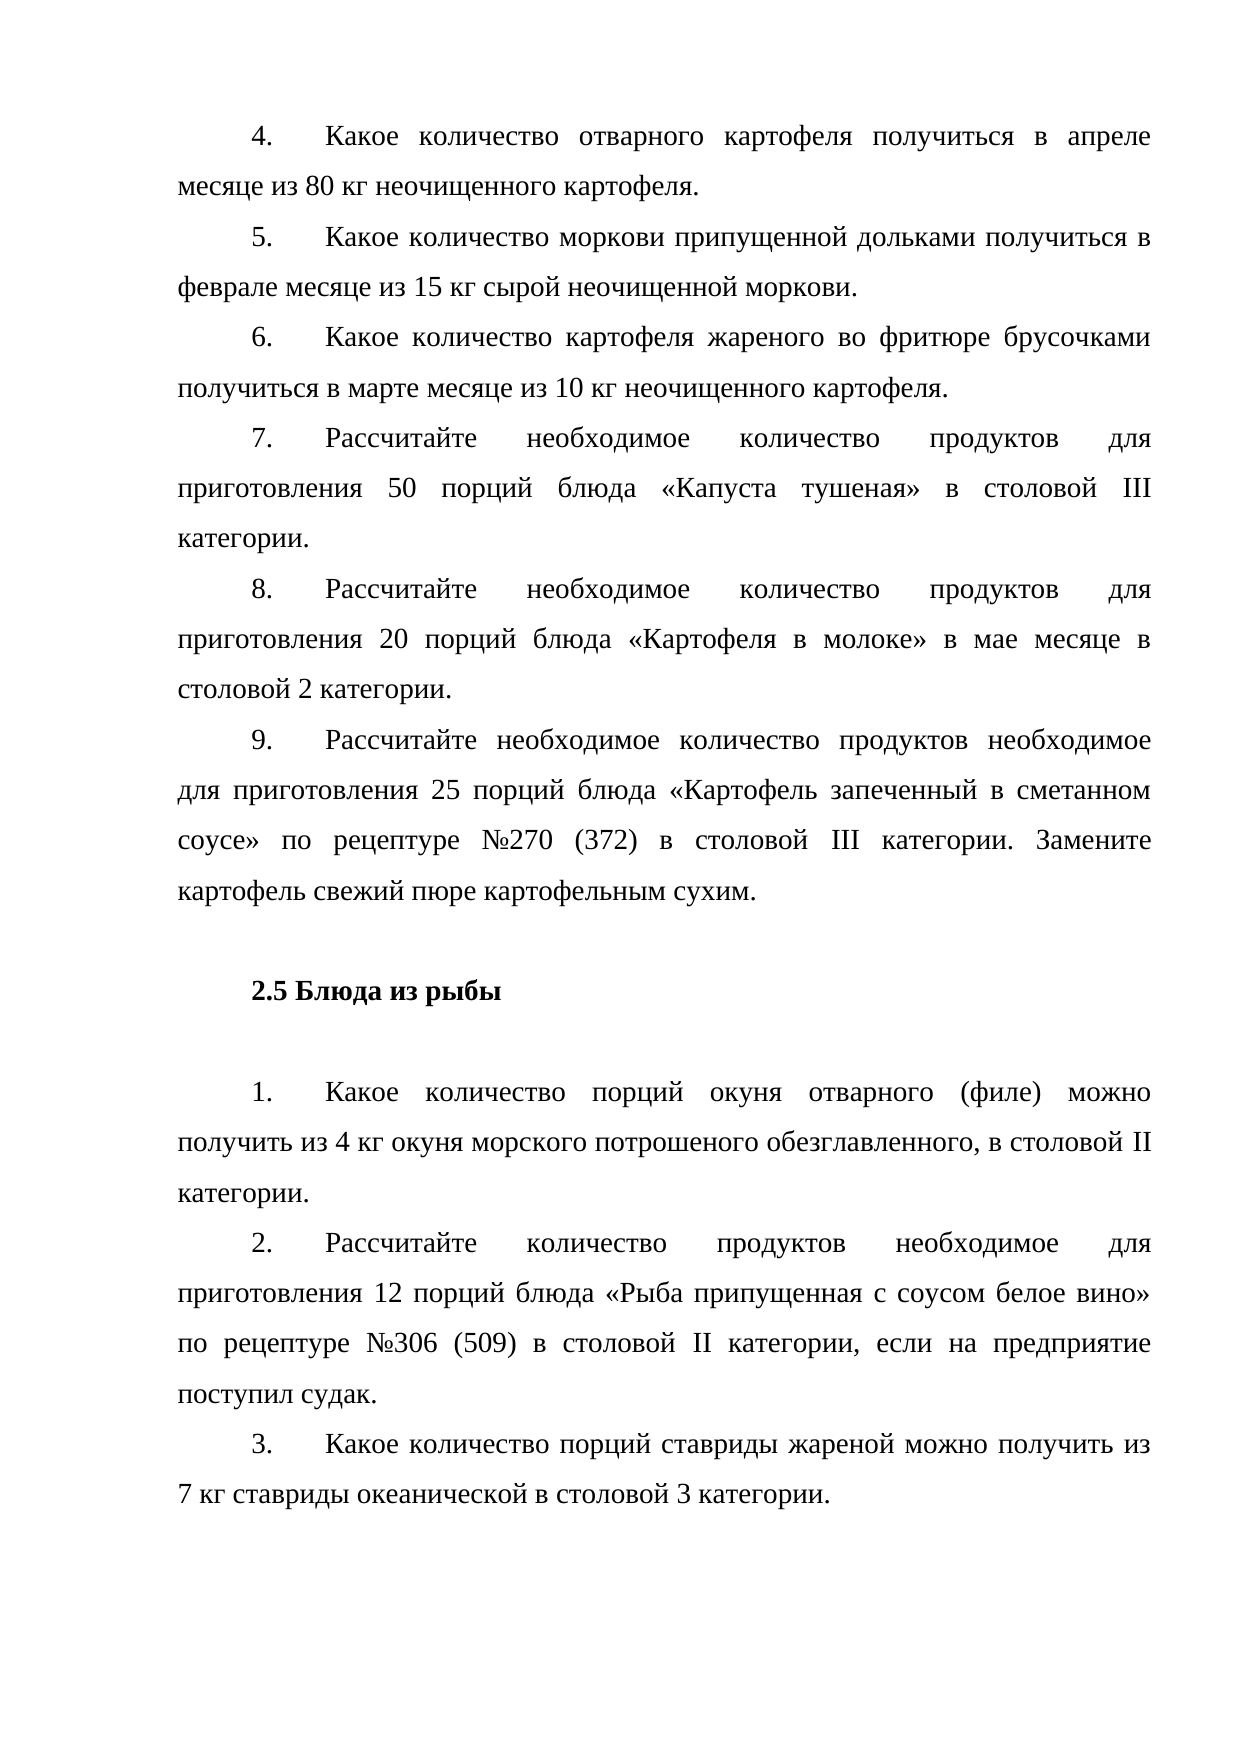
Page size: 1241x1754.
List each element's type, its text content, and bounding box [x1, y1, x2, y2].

list Какое количество картофеля жареного во фритюре брусочками получиться в марте месяце из 10 кг неочищенного картофеля. [177, 319, 1152, 403]
list Какое количество моркови припущенной дольками получиться в феврале месяце из 15 кг сырой неочищенной моркови. [177, 219, 1152, 303]
list Рассчитайте необходимое количество продуктов для приготовления 50 порций блюда «Капуста тушеная» в столовой III категории. [177, 420, 1152, 554]
list Рассчитайте необходимое количество продуктов для приготовления 20 порций блюда «Картофеля в молоке» в мае месяце в столовой 2 категории. [177, 571, 1152, 705]
list Рассчитайте необходимое количество продуктов необходимое для приготовления 25 порций блюда «Картофель запеченный в сметанном соусе» по рецептуре №270 (372) в столовой III категории. Замените картофель свежий пюре картофельным сухим. [177, 722, 1152, 906]
list Какое количество порций ставриды жареной можно получить из 7 кг ставриды океанической в столовой 3 категории. [177, 1426, 1152, 1510]
list Рассчитайте количество продуктов необходимое для приготовления 12 порций блюда «Рыба припущенная с соусом белое вино» по рецептуре №306 (509) в столовой II категории, если на предприятие поступил судак. [177, 1225, 1152, 1409]
list Какое количество порций окуня отварного (филе) можно получить из 4 кг окуня морского потрошеного обезглавленного, в столовой II категории. [177, 1074, 1152, 1208]
text 2.5 Блюда из рыбы [177, 973, 1152, 1007]
list Какое количество отварного картофеля получиться в апреле месяце из 80 кг неочищенного картофеля. [177, 118, 1152, 202]
